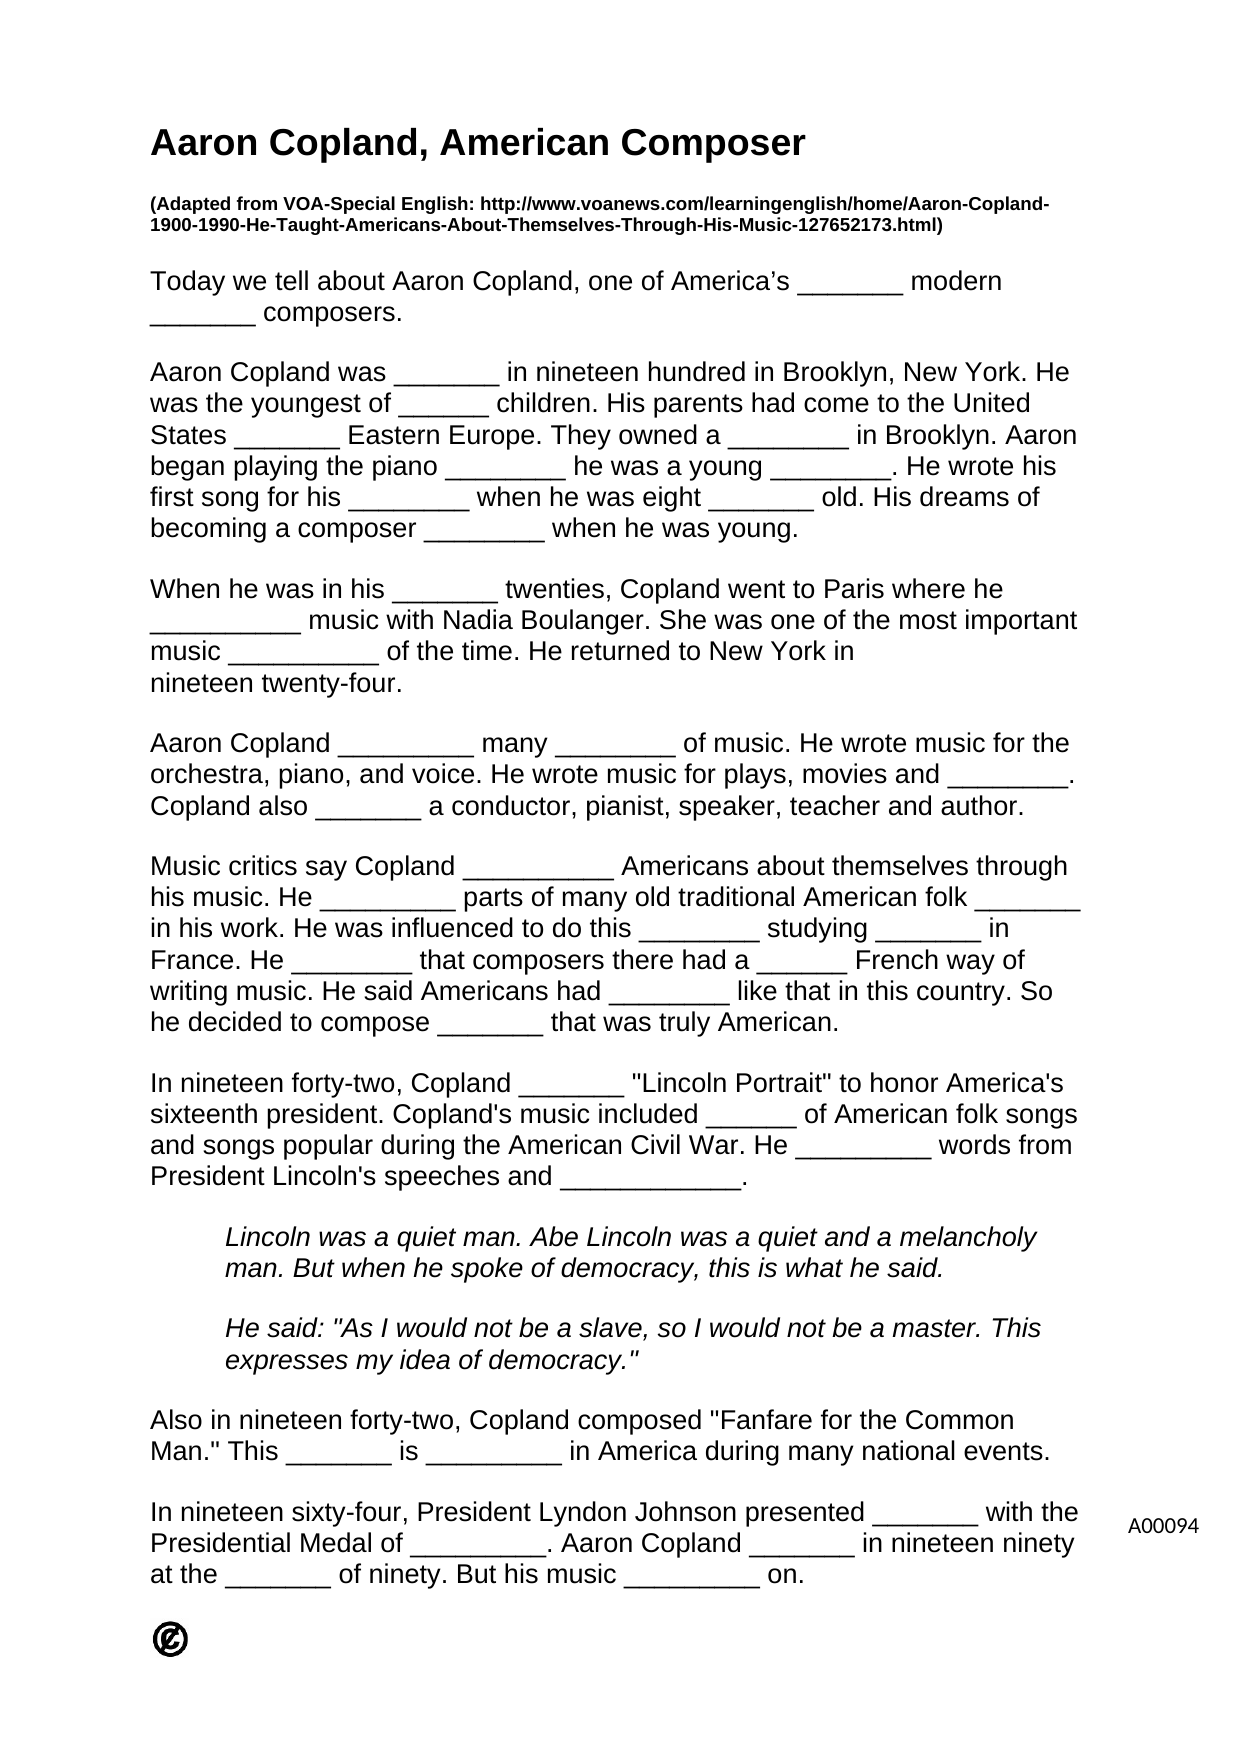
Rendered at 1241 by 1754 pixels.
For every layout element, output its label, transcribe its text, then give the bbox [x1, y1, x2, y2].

text When he was in his _______ twenties, Copland went to Paris where he __________ music with Nadia Boulanger. She was one of the most important music __________ of the time. He returned to New York in nineteen twenty-four. [150, 573, 1090, 698]
text Music critics say Copland __________ Americans about themselves through his music. He _________ parts of many old traditional American folk _______ in his work. He was influenced to do this ________ studying _______ in France. He ________ that composers there had a ______ French way of writing music. He said Americans had ________ like that in this country. So he decided to compose _______ that was truly American. [150, 850, 1090, 1037]
text Lincoln was a quiet man. Abe Lincoln was a quiet and a melancholy man. But when he spoke of democracy, this is what he said. [225, 1221, 1090, 1283]
text Today we tell about Aaron Copland, one of America’s _______ modern _______ composers. [150, 264, 1090, 327]
text In nineteen forty-two, Copland _______ "Lincoln Portrait" to honor America's sixteenth president. Copland's music included ______ of American folk songs and songs popular during the American Civil War. He _________ words from President Lincoln's speeches and ____________. [150, 1067, 1090, 1192]
text He said: "As I would not be a slave, so I would not be a master. This expresses my idea of democracy." [225, 1312, 1090, 1375]
text Aaron Copland was _______ in nineteen hundred in Brooklyn, New York. He was the youngest of ______ children. His parents had come to the United States _______ Eastern Europe. They owned a ________ in Brooklyn. Aaron began playing the piano ________ he was a young ________. He wrote his first song for his ________ when he was eight _______ old. His dreams of becoming a composer ________ when he was young. [150, 356, 1090, 544]
picture [150, 1618, 189, 1658]
text Aaron Copland _________ many ________ of music. He wrote music for the orchestra, piano, and voice. He wrote music for plays, movies and ________. Copland also _______ a conductor, pianist, speaker, teacher and author. [150, 727, 1090, 821]
text Aaron Copland, American Composer [150, 120, 1090, 163]
text Also in nineteen forty-two, Copland composed "Fanfare for the Common Man." This _______ is _________ in America during many national events. [150, 1404, 1090, 1467]
text In nineteen sixty-four, President Lyndon Johnson presented _______ with the Presidential Medal of _________. Aaron Copland _______ in nineteen ninety at the _______ of ninety. But his music _________ on. [150, 1496, 1090, 1589]
text (Adapted from VOA-Special English: http://www.voanews.com/learningenglish/home/Aaron-Copland-1900-1990-He-Taught-Americans-About-Themselves-Through-His-Music-127652173.html) [150, 192, 1090, 235]
